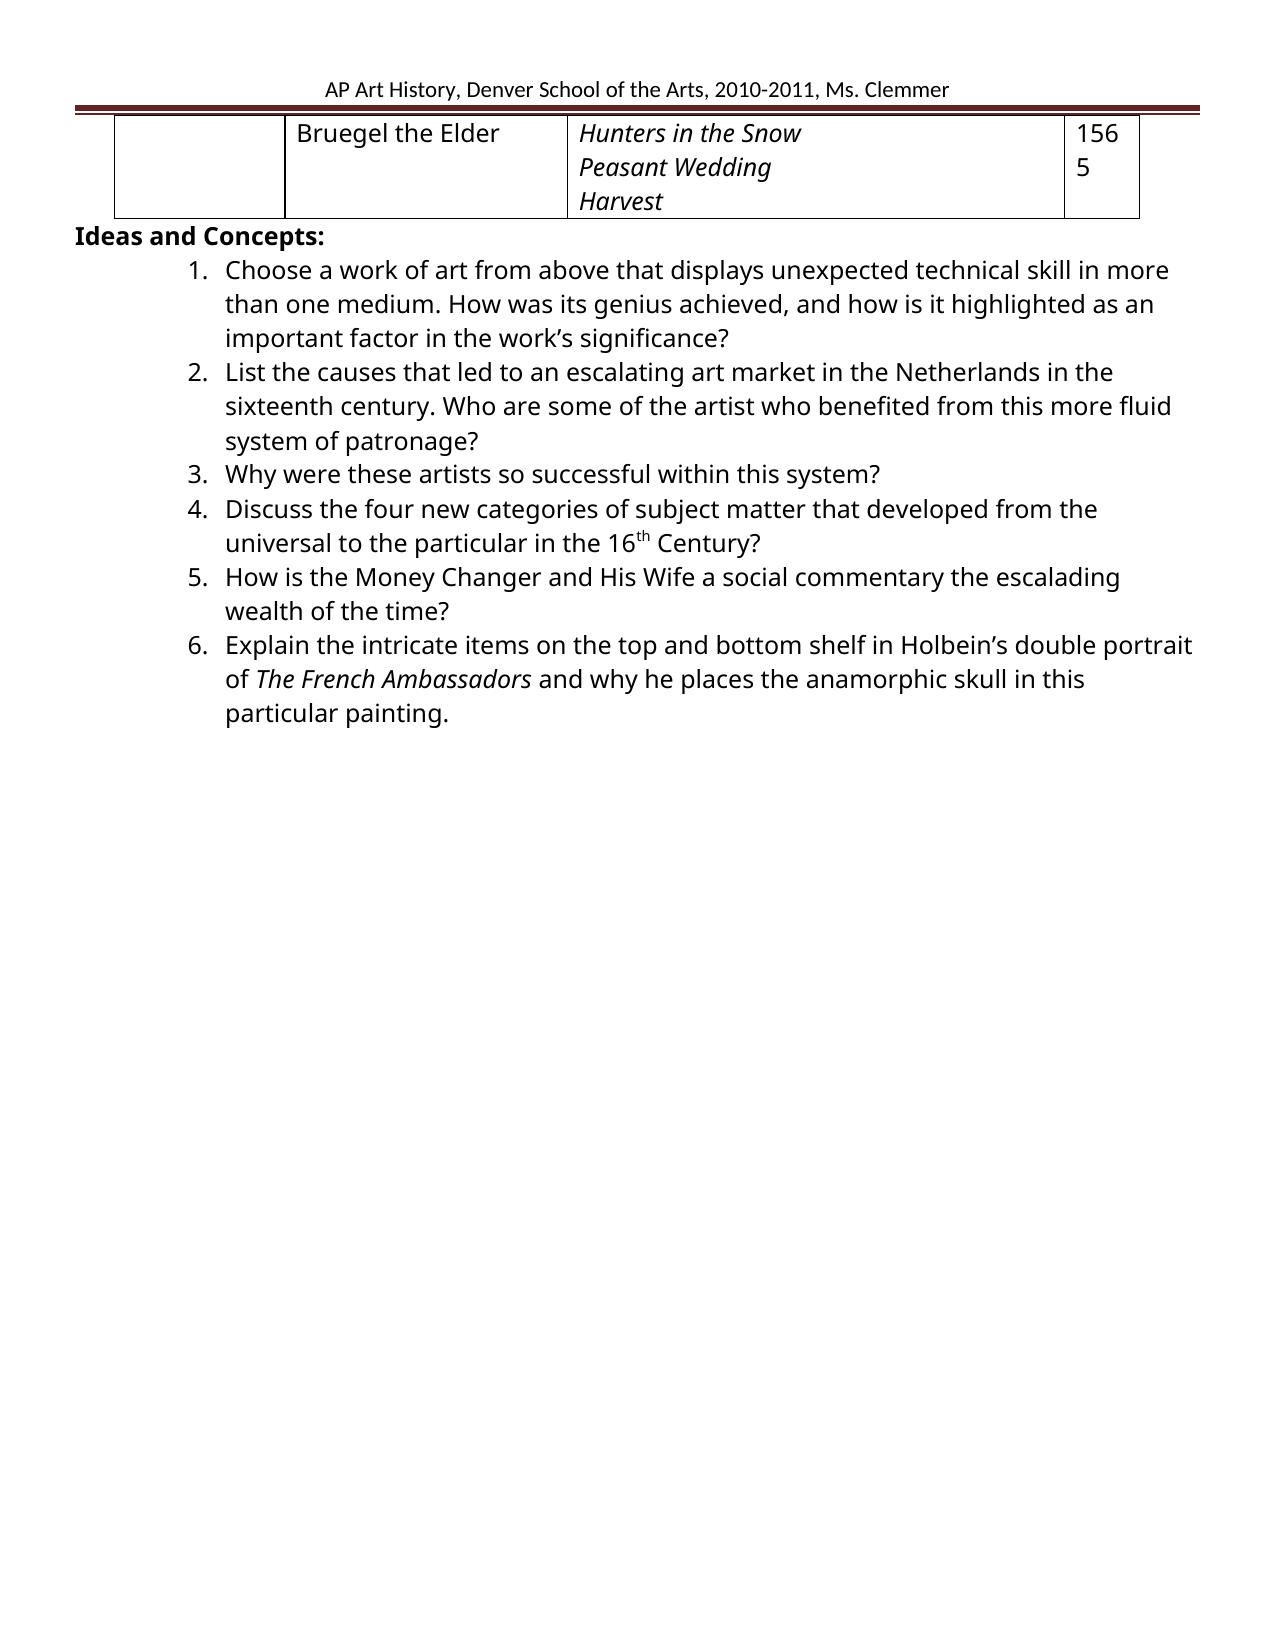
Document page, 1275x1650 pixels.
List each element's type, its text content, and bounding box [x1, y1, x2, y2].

list Discuss the four new categories of subject matter that developed from the universal to the particular in the 16th Century? [187, 491, 1200, 559]
list Choose a work of art from above that displays unexpected technical skill in more than one medium. How was its genius achieved, and how is it highlighted as an important factor in the work’s significance? [187, 253, 1200, 355]
text Ideas and Concepts: [75, 219, 1200, 253]
table_cell [115, 116, 284, 218]
list List the causes that led to an escalating art market in the Netherlands in the sixteenth century. Who are some of the artist who benefited from this more fluid system of patronage? [187, 355, 1200, 457]
list Why were these artists so successful within this system? [187, 457, 1200, 491]
list Explain the intricate items on the top and bottom shelf in Holbein’s double portrait of The French Ambassadors and why he places the anamorphic skull in this particular painting. [187, 627, 1200, 730]
table_cell Bruegel the Elder [286, 116, 567, 218]
list How is the Money Changer and His Wife a social commentary the escalading wealth of the time? [187, 559, 1200, 627]
table_cell Hunters in the Snow Peasant Wedding Harvest [568, 116, 1064, 218]
table_cell 1565 [1065, 116, 1139, 218]
